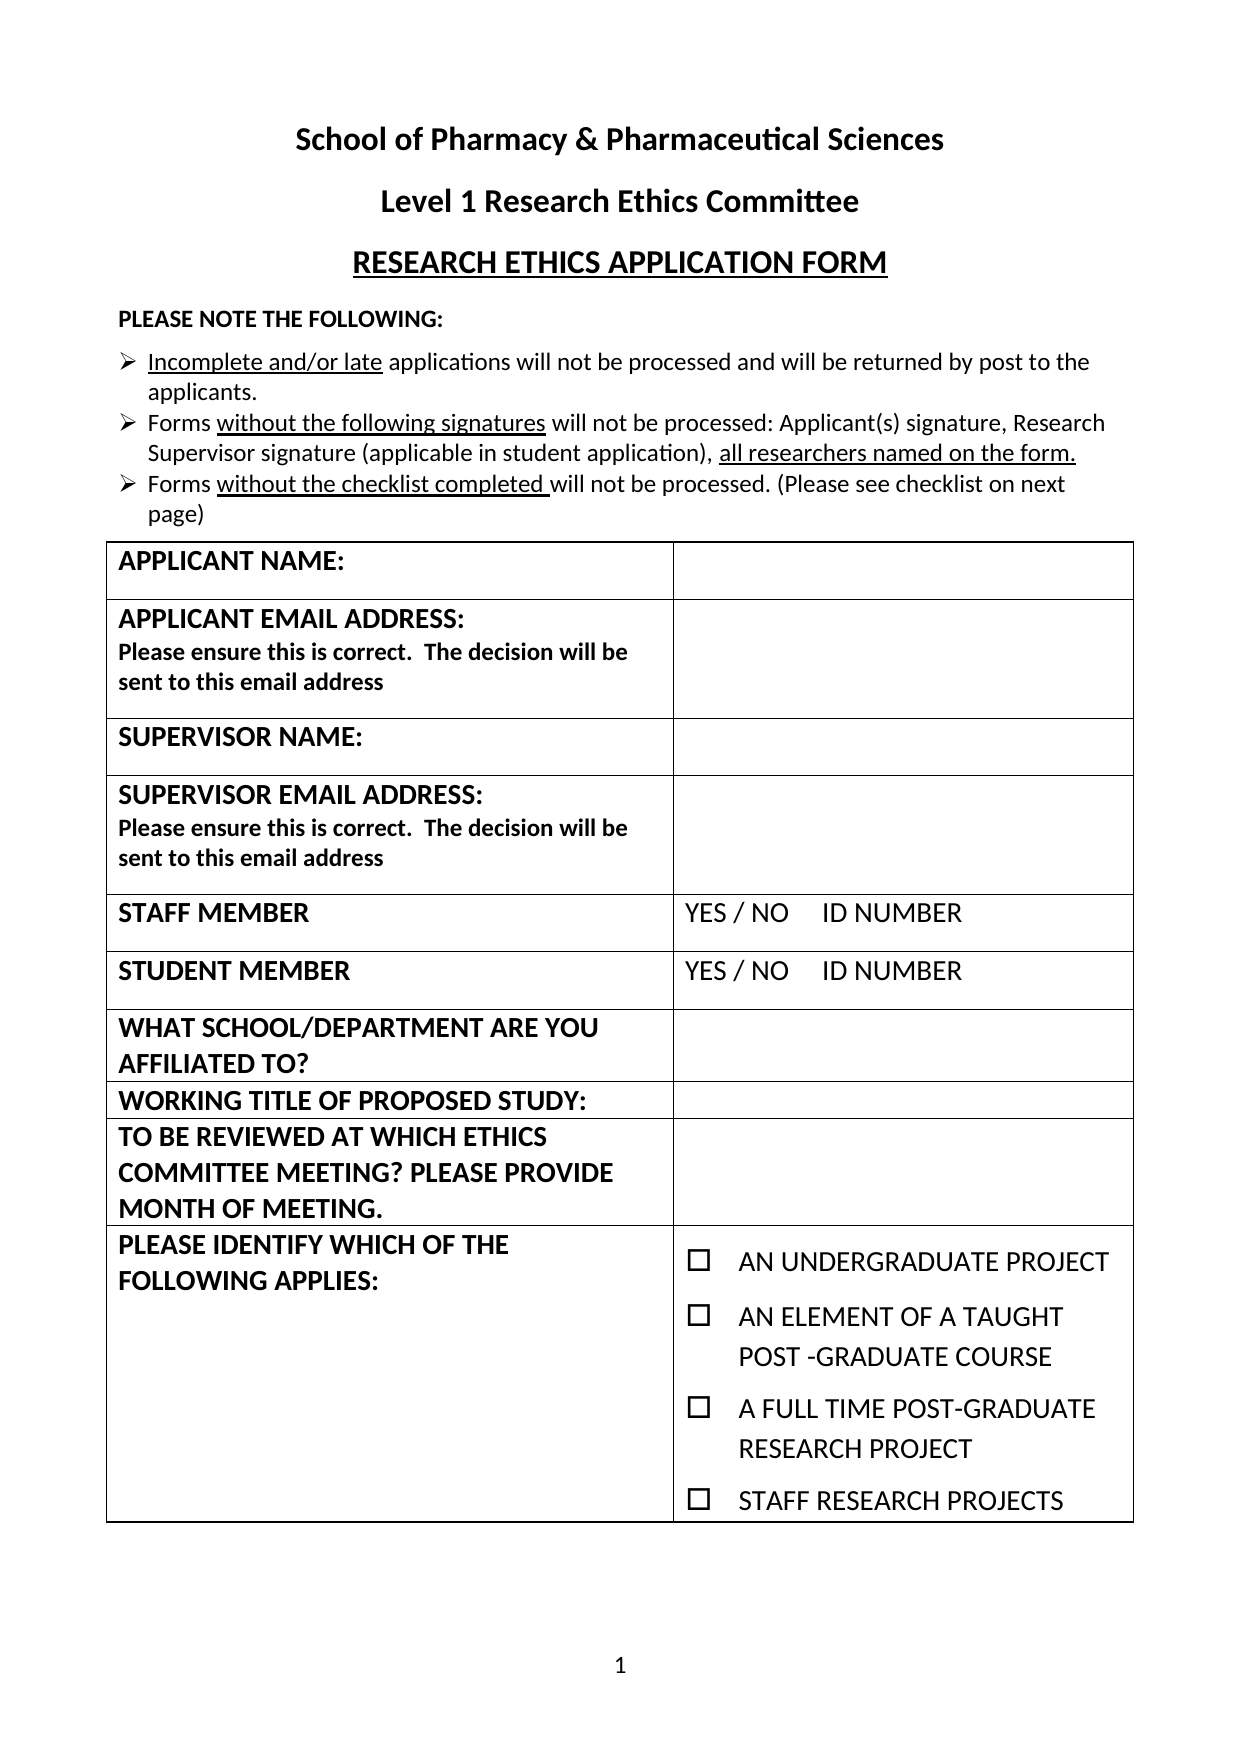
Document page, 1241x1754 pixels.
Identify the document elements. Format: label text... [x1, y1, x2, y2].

table_cell YES / NO ID NUMBER [674, 895, 1133, 951]
table_cell [674, 719, 1133, 775]
table_cell Working title of proposed study: [107, 1082, 673, 1117]
table_cell YES / NO ID Number [674, 952, 1133, 1008]
text RESEARCH ETHICS APPLICATION FORM [118, 241, 1122, 282]
table_header applicant NAME: [107, 543, 673, 599]
table_cell supervisor email address: Please ensure this is correct. The decision will be sent to this email address [107, 776, 673, 893]
table_cell [674, 1119, 1133, 1225]
list Incomplete and/or late applications will not be processed and will be returned by post to the applicants. [118, 346, 1122, 407]
table_cell PLEASE IDENTIFY WHICH OF THE FOLLOWING APPLIES: [107, 1226, 673, 1521]
table_cell STaff MEMBER [107, 895, 673, 951]
text PLEASE NOTE THE FOLLOWING: [118, 303, 1122, 333]
table_cell □ AN UNDERGRADUATE PROJECT □ AN ELEMENT OF A TAUGHT POST -GRADUATE COURSE □ A FULL TIME POST-GRADUATE RESEARCH PROJECT □ STAFF RESEARCH PROJECTS [674, 1226, 1133, 1521]
table_cell [674, 1082, 1133, 1117]
list Forms without the following signatures will not be processed: Applicant(s) signature, Research Supervisor signature (applicable in student application), all researchers named on the form. [118, 407, 1122, 468]
list Forms without the checklist completed will not be processed. (Please see checklist on next page) [118, 468, 1122, 529]
table_cell [674, 776, 1133, 893]
text Level 1 Research Ethics Committee [118, 180, 1122, 220]
table_cell STUDENT MEMBER [107, 952, 673, 1008]
table_cell [674, 600, 1133, 717]
table_cell what school/department are you affiliated to? [107, 1010, 673, 1081]
text School of Pharmacy & Pharmaceutical Sciences [118, 118, 1122, 159]
table_cell [674, 1010, 1133, 1081]
table_header [674, 543, 1133, 599]
table_cell supervisor NAME: [107, 719, 673, 775]
table_cell applicant email address: Please ensure this is correct. The decision will be sent to this email address [107, 600, 673, 717]
table_cell TO BE REVIEWED AT WHICH ETHICS COMMITTEE MEETING? please provide month of meeting. [107, 1119, 673, 1225]
